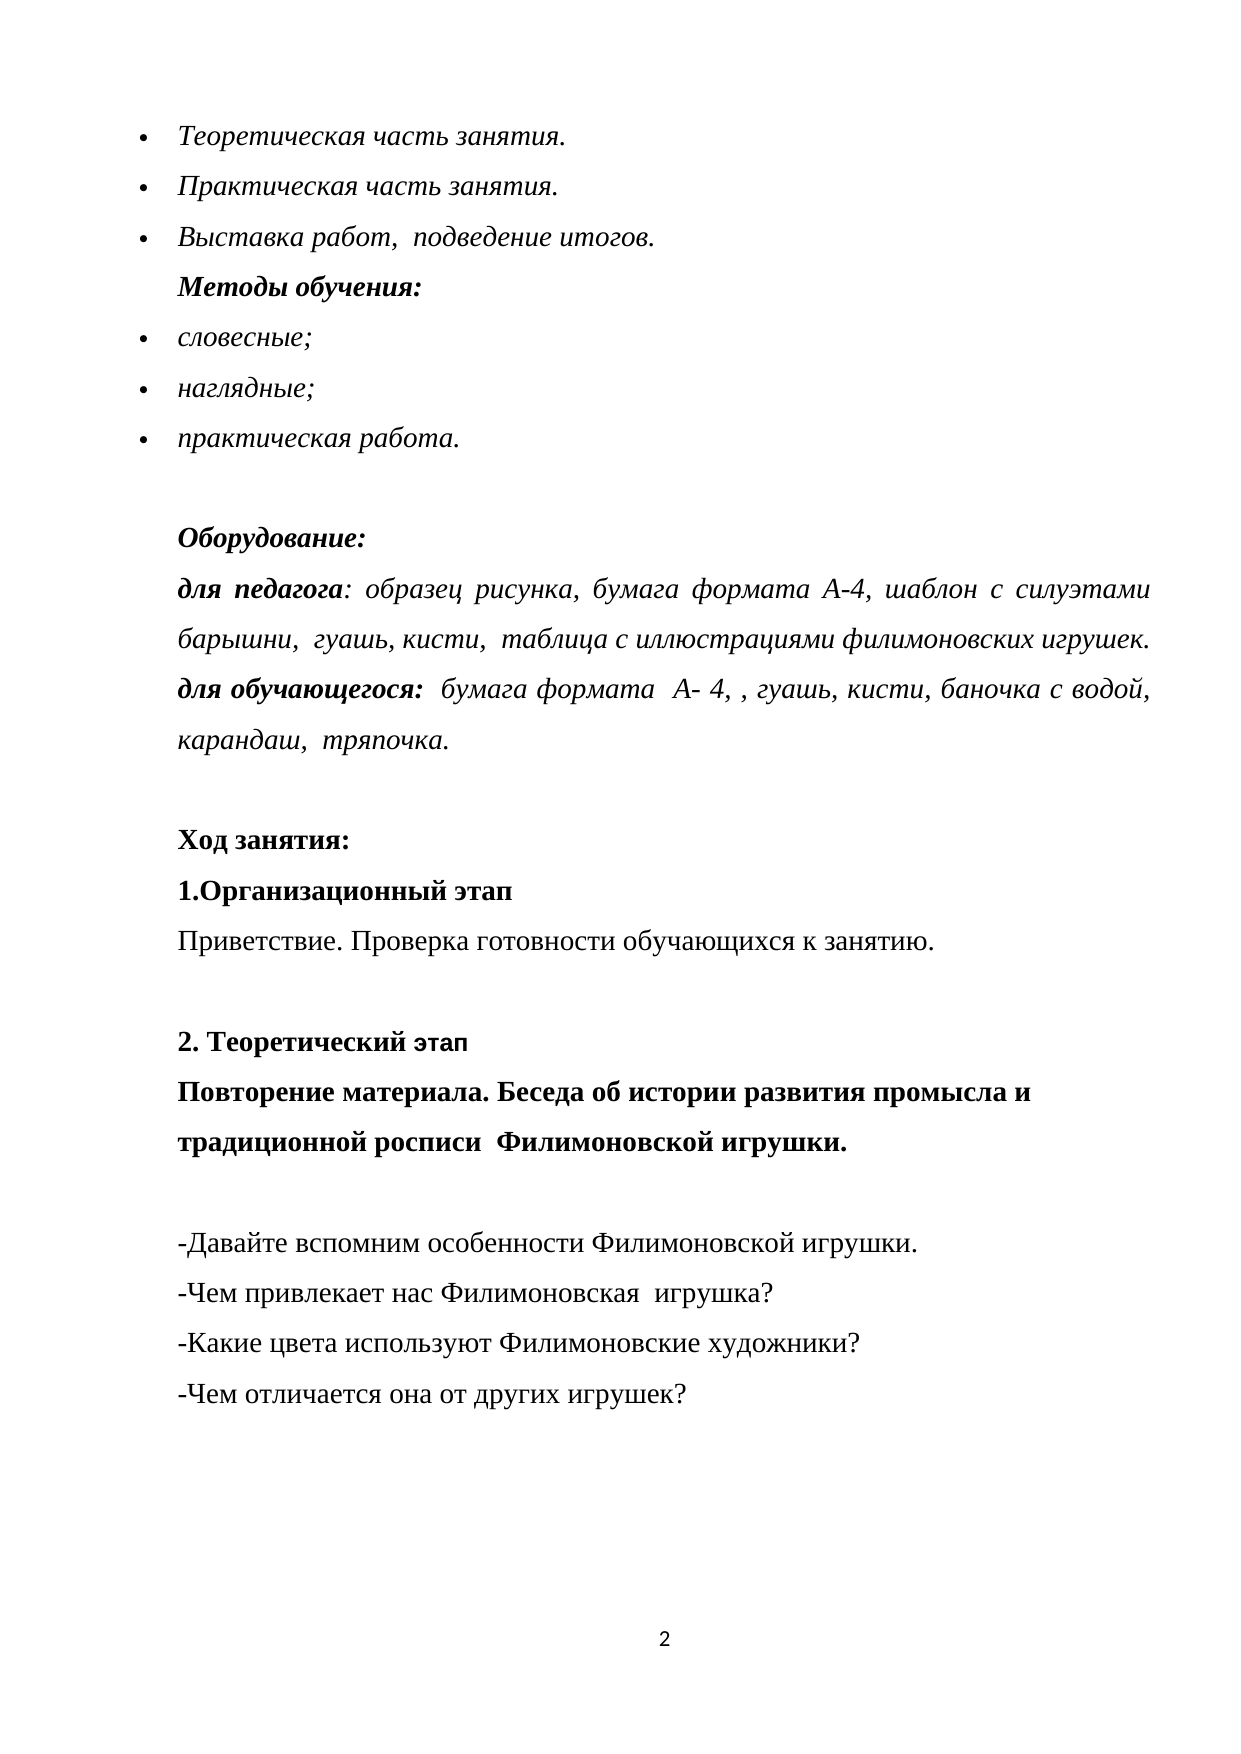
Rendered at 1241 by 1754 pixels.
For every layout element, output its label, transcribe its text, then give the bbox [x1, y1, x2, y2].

list практическая работа. [140, 420, 1152, 453]
list Теоретическая часть занятия. [140, 118, 1152, 152]
text традиционной росписи Филимоновской игрушки. [177, 1124, 1152, 1158]
text Ход занятия: [177, 822, 1152, 856]
text для педагога: образец рисунка, бумага формата А-4, шаблон с силуэтами барышни, гуашь, кисти, таблица с иллюстрациями филимоновских игрушек. [177, 571, 1152, 655]
text -Давайте вспомним особенности Филимоновской игрушки. [177, 1225, 1152, 1258]
text -Чем отличается она от других игрушек? [177, 1376, 1152, 1409]
text -Какие цвета используют Филимоновские художники? [177, 1326, 1152, 1359]
text -Чем привлекает нас Филимоновская игрушка? [177, 1275, 1152, 1309]
text Оборудование: [177, 521, 1152, 554]
text 1.Организационный этап [177, 873, 1152, 906]
list наглядные; [140, 370, 1152, 403]
text Методы обучения: [177, 269, 1152, 303]
list словесные; [140, 319, 1152, 353]
text 2. Теоретический этап [177, 1024, 1152, 1057]
text Приветствие. Проверка готовности обучающихся к занятию. [177, 923, 1152, 957]
text для обучающегося: бумага формата А- 4, , гуашь, кисти, баночка с водой, карандаш, тряпочка. [177, 672, 1152, 755]
list Практическая часть занятия. [140, 168, 1152, 202]
text Повторение материала. Беседа об истории развития промысла и [177, 1074, 1152, 1108]
list Выставка работ, подведение итогов. [140, 219, 1152, 252]
